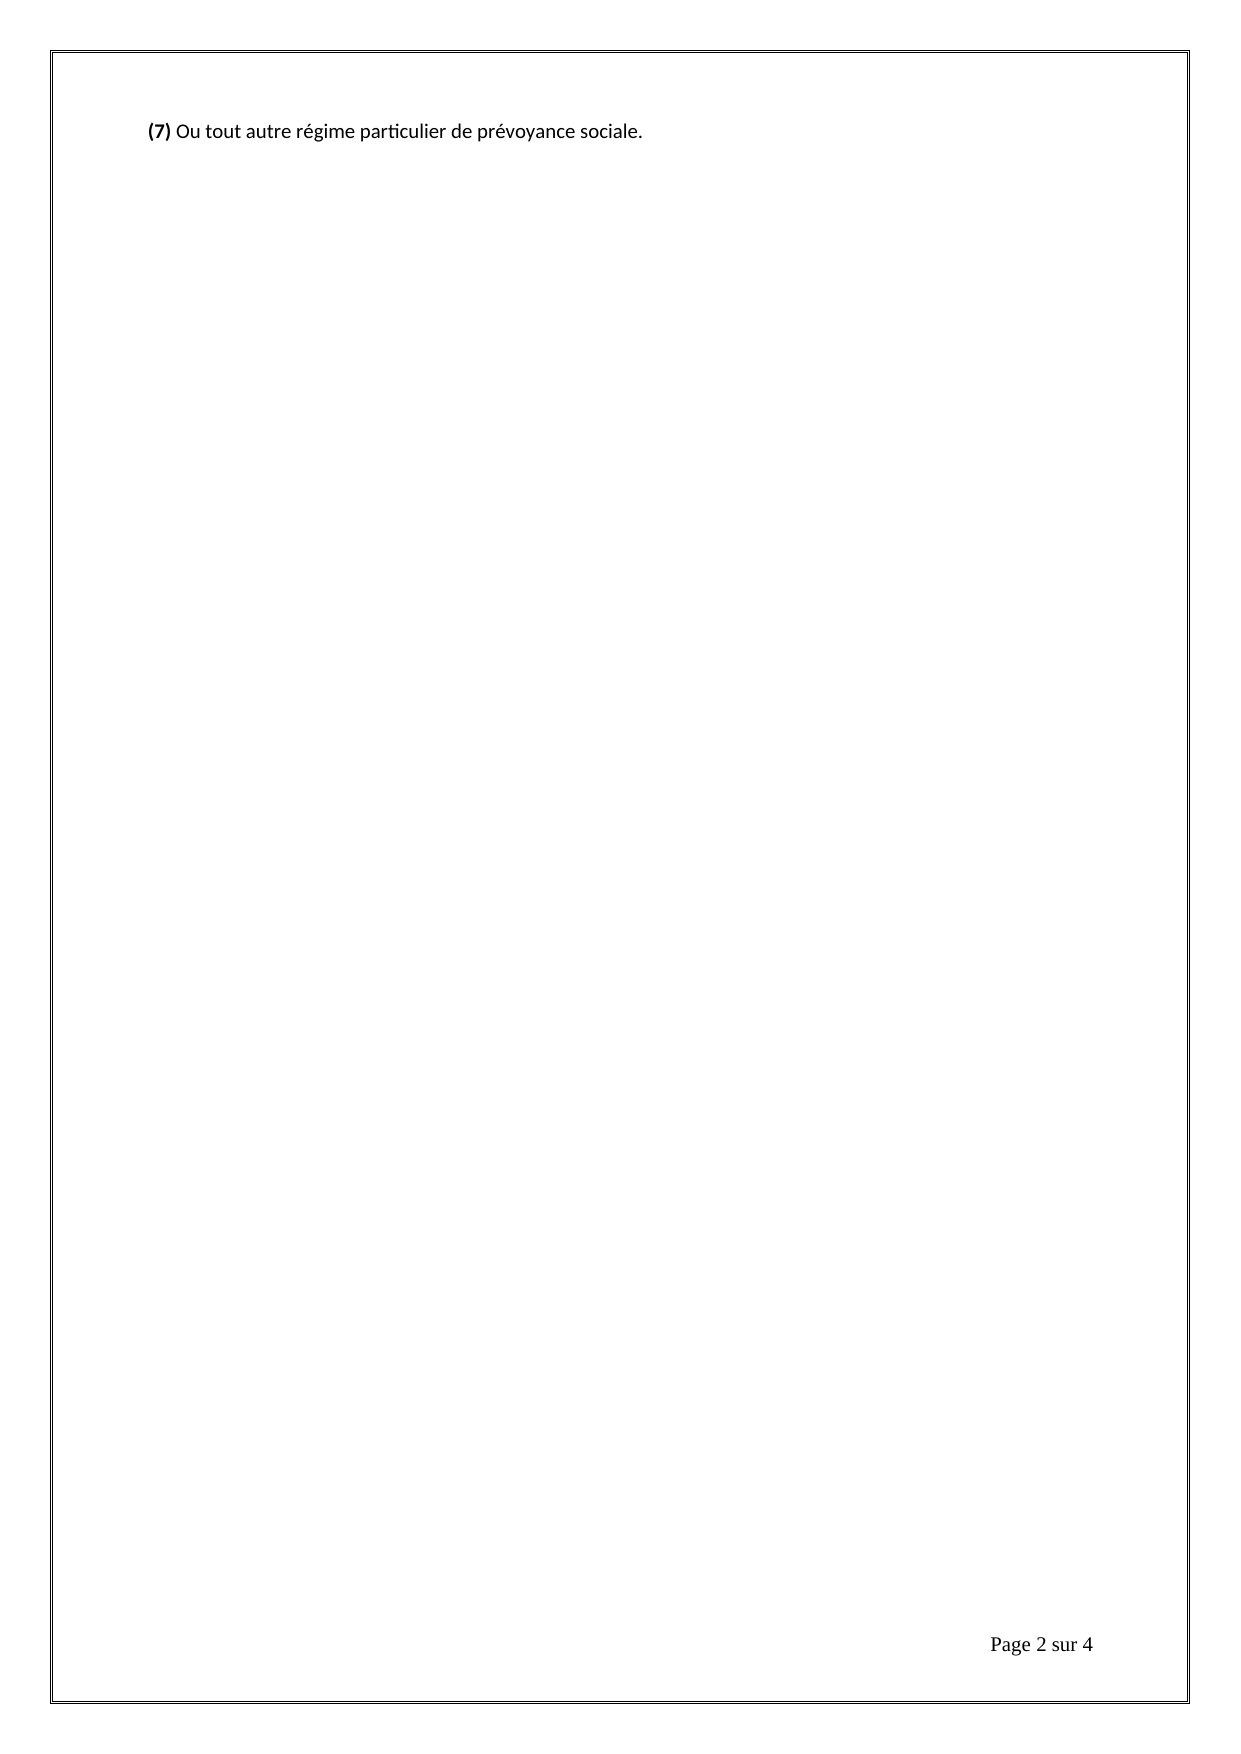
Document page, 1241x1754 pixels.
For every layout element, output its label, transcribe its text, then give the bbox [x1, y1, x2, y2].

text (7) Ou tout autre régime particulier de prévoyance sociale. [148, 118, 1093, 144]
